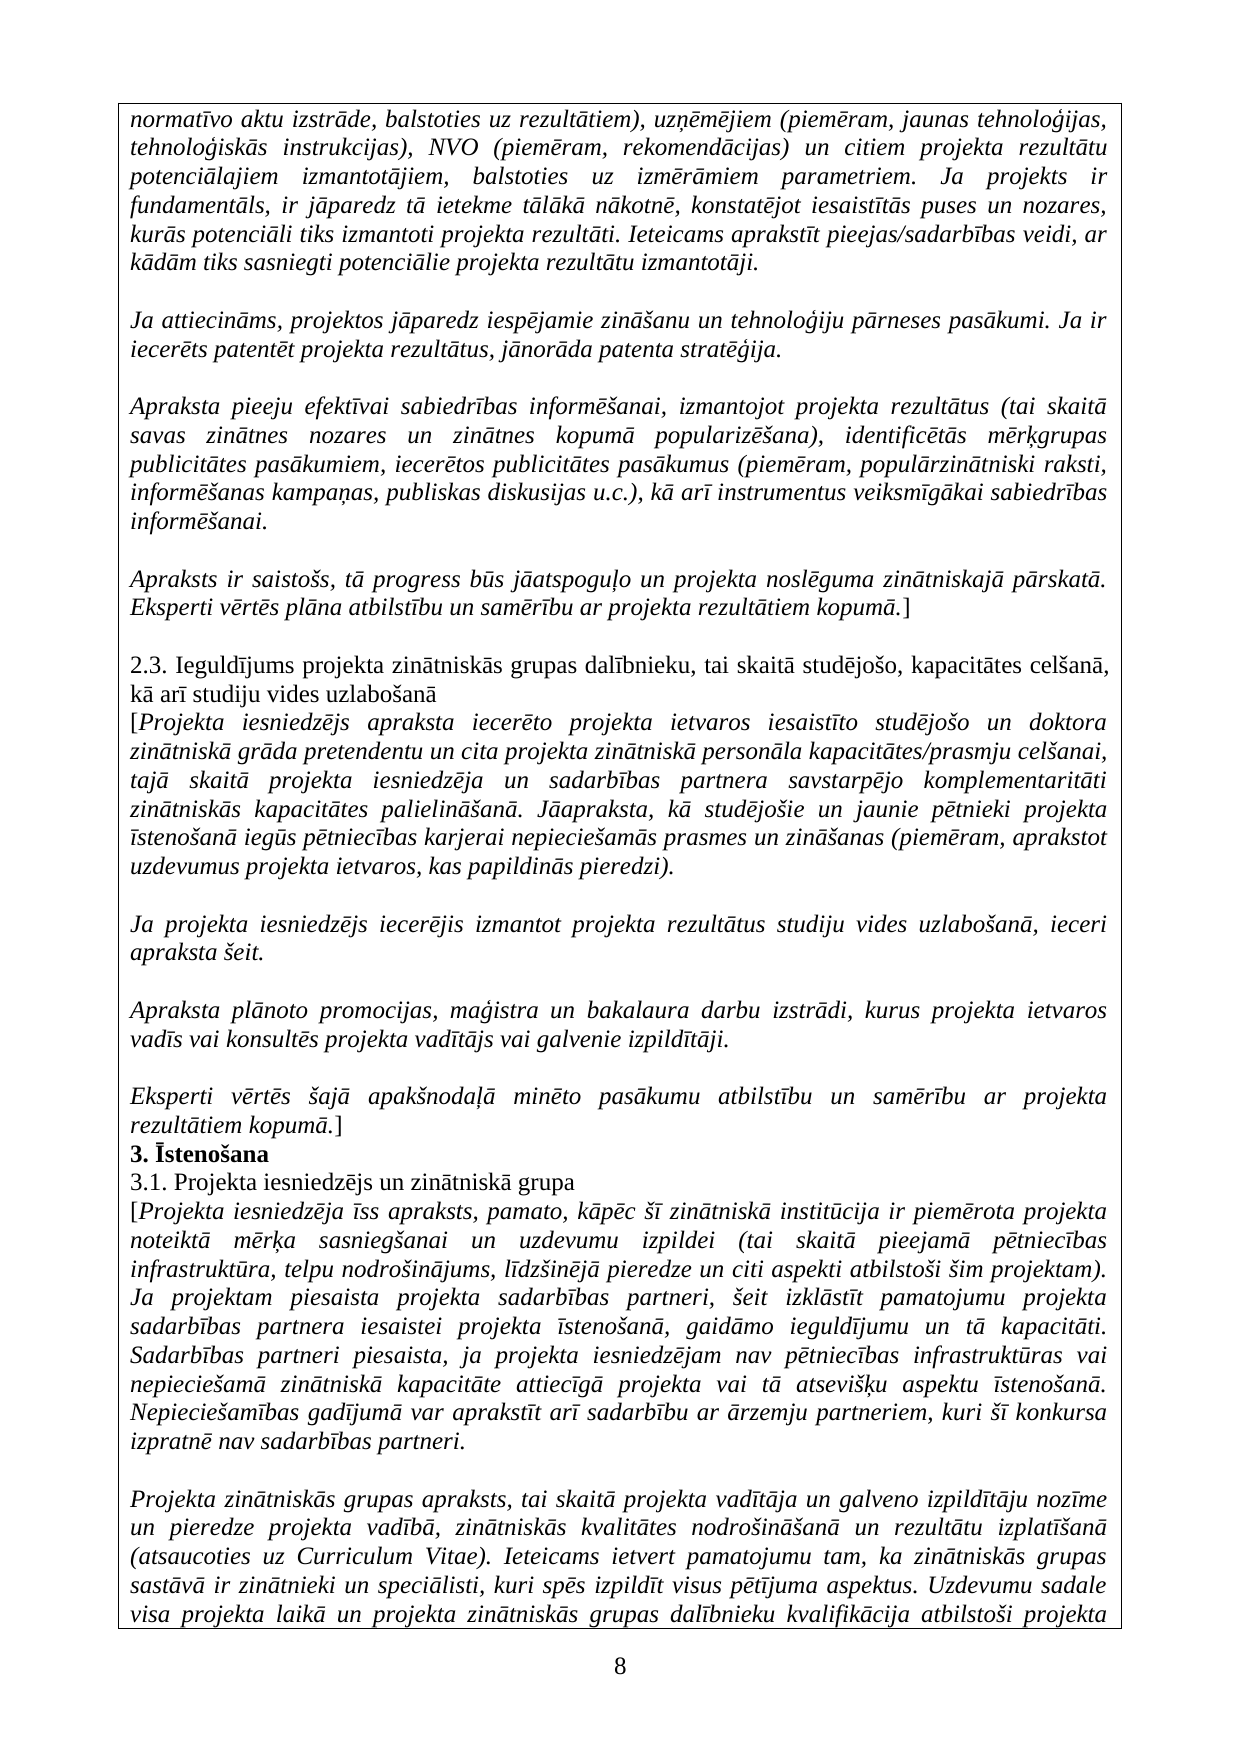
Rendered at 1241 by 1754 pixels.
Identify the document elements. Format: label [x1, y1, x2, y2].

table_header [119, 104, 1121, 1627]
